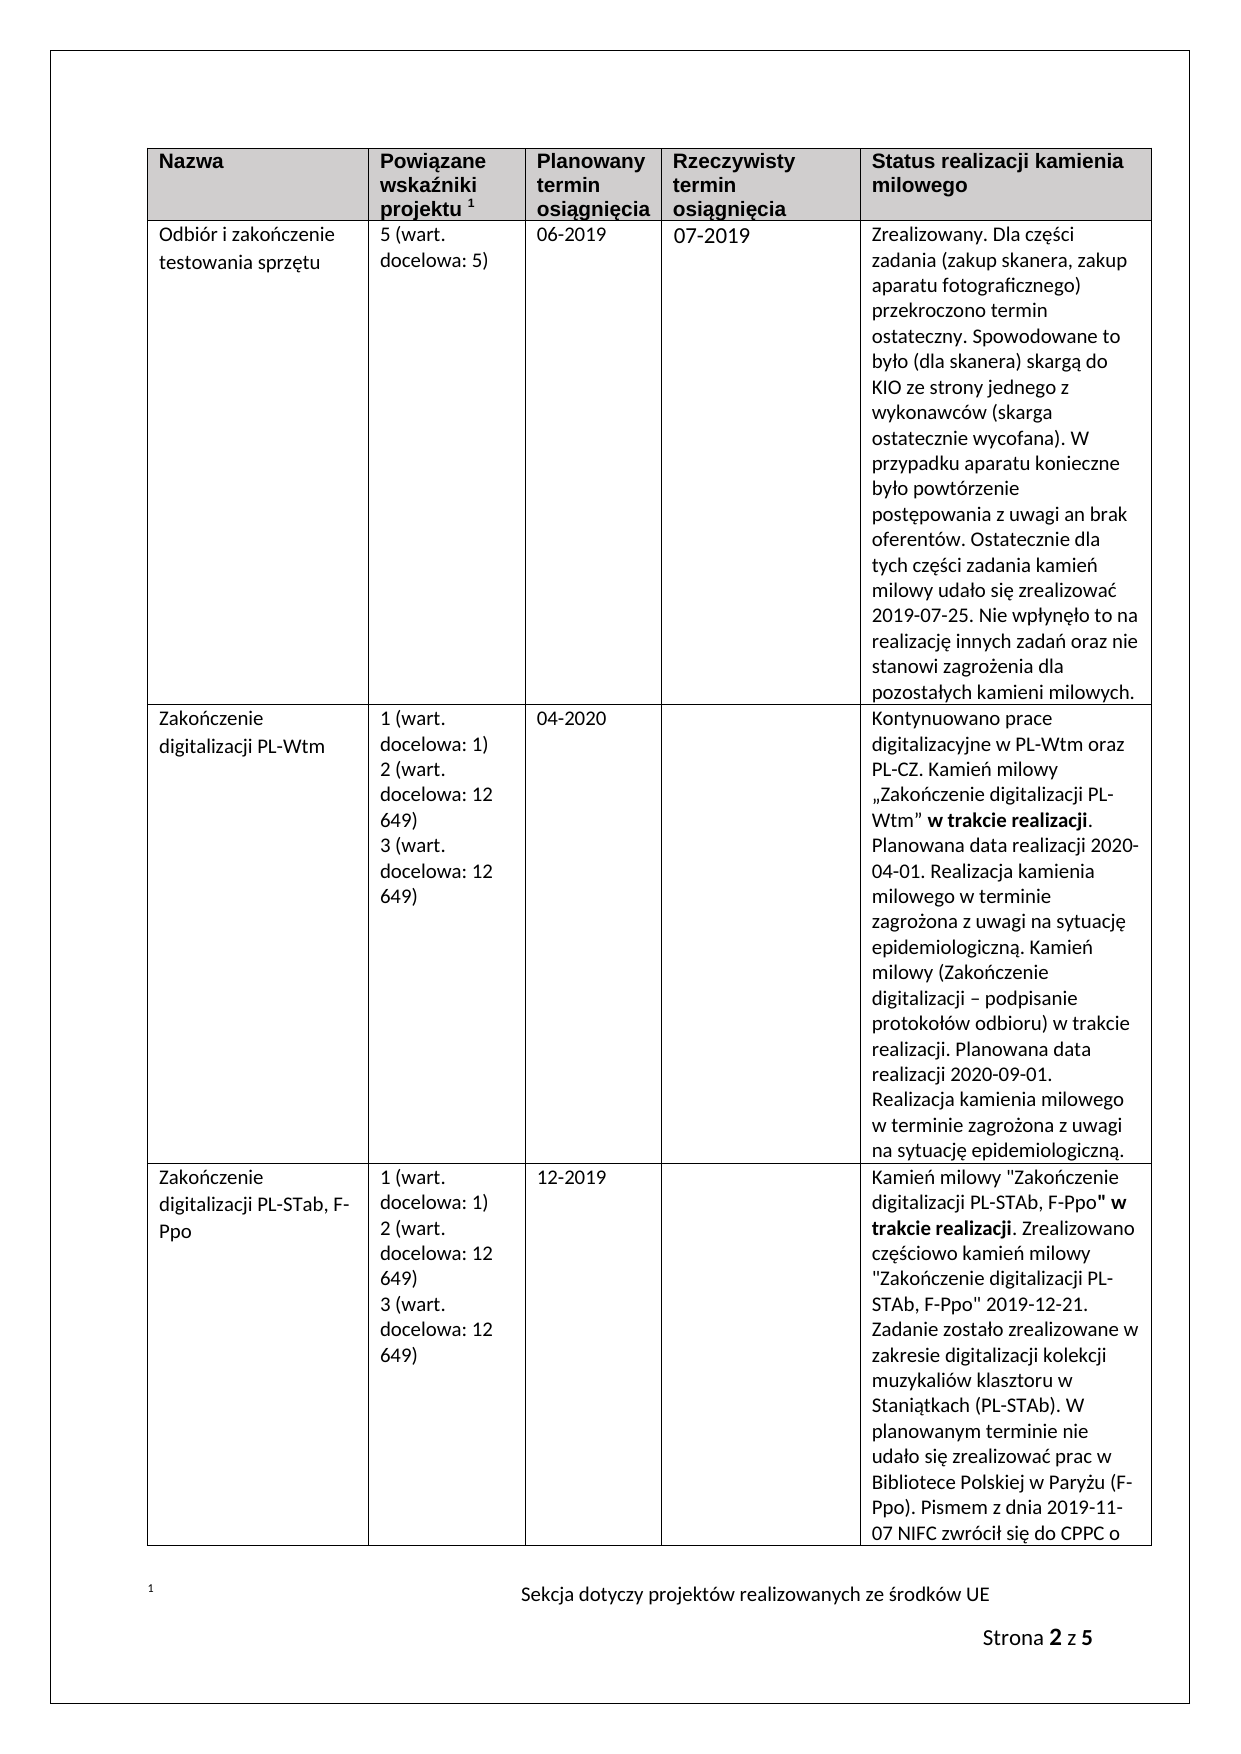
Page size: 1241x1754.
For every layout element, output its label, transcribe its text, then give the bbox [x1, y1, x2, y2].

table_cell Zakończenie digitalizacji PL-Wtm [148, 705, 368, 1163]
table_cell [148, 1164, 368, 1545]
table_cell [369, 1164, 525, 1545]
table_cell 5 (wart. docelowa: 5) [369, 221, 525, 704]
table_header Rzeczywisty termin osiągnięcia [662, 149, 860, 220]
table_cell 12-2019 [526, 1164, 661, 1545]
table_header Planowany termin osiągnięcia [526, 149, 661, 220]
table_cell 04-2020 [526, 705, 661, 1163]
table_cell 06-2019 [526, 221, 661, 704]
table_cell Zrealizowany. Dla części zadania (zakup skanera, zakup aparatu fotograficznego) przekroczono termin ostateczny. Spowodowane to było (dla skanera) skargą do KIO ze strony jednego z wykonawców (skarga ostatecznie wycofana). W przypadku aparatu konieczne było powtórzenie postępowania z uwagi an brak oferentów. Ostatecznie dla tych części zadania kamień milowy udało się zrealizować 2019-07-25. Nie wpłynęło to na realizację innych zadań oraz nie stanowi zagrożenia dla pozostałych kamieni milowych. [861, 221, 1151, 704]
table_cell Kontynuowano prace digitalizacyjne w PL-Wtm oraz PL-CZ. Kamień milowy „Zakończenie digitalizacji PL-Wtm” w trakcie realizacji. Planowana data realizacji 2020-04-01. Realizacja kamienia milowego w terminie zagrożona z uwagi na sytuację epidemiologiczną. Kamień milowy (Zakończenie digitalizacji – podpisanie protokołów odbioru) w trakcie realizacji. Planowana data realizacji 2020-09-01. Realizacja kamienia milowego w terminie zagrożona z uwagi na sytuację epidemiologiczną. [861, 705, 1151, 1163]
table_cell [662, 705, 860, 1163]
table_header Nazwa [148, 149, 368, 220]
table_header Status realizacji kamienia milowego [861, 149, 1151, 220]
table_cell 07-2019 [662, 221, 860, 704]
table_cell [662, 1164, 860, 1545]
table_header Powiązane wskaźniki projektu [369, 149, 525, 220]
table_cell 1 (wart. docelowa: 1) 2 (wart. docelowa: 12 649) 3 (wart. docelowa: 12 649) [369, 705, 525, 1163]
table_cell Odbiór i zakończenie testowania sprzętu [148, 221, 368, 704]
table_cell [861, 1164, 1151, 1545]
